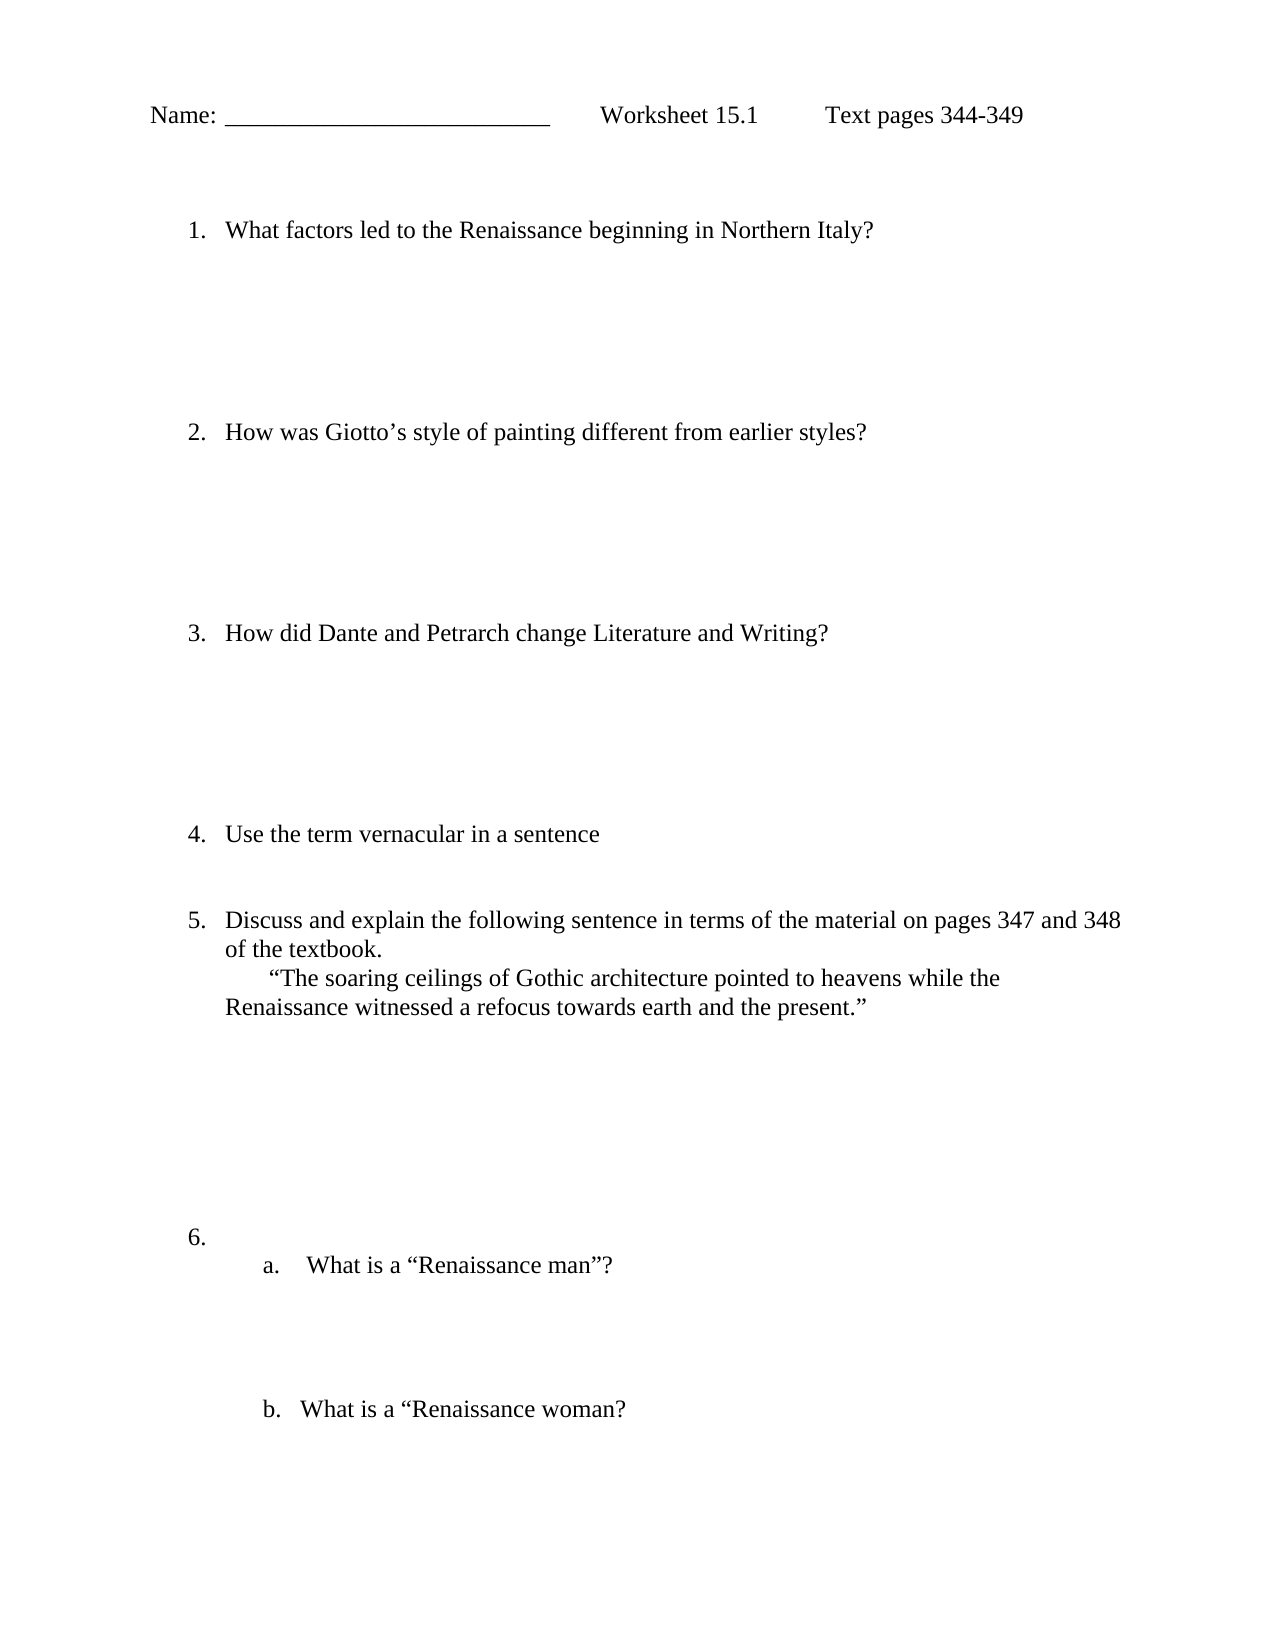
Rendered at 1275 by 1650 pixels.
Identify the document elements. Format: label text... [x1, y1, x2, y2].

list What is a “Renaissance man”? [263, 1251, 1125, 1279]
text “The soaring ceilings of Gothic architecture pointed to heavens while the Renaissance witnessed a refocus towards earth and the present.” [225, 963, 1125, 1021]
list How was Giotto’s style of painting different from earlier styles? [188, 417, 1125, 446]
list Use the term vernacular in a sentence [188, 819, 1125, 848]
list Discuss and explain the following sentence in terms of the material on pages 347 and 348 of the textbook. [188, 906, 1125, 963]
list What factors led to the Renaissance beginning in Northern Italy? [188, 216, 1125, 244]
list What is a “Renaissance woman? [263, 1394, 1125, 1423]
list How did Dante and Petrarch change Literature and Writing? [188, 618, 1125, 647]
text Name: __________________________ Worksheet 15.1 Text pages 344-349 [150, 101, 1125, 129]
